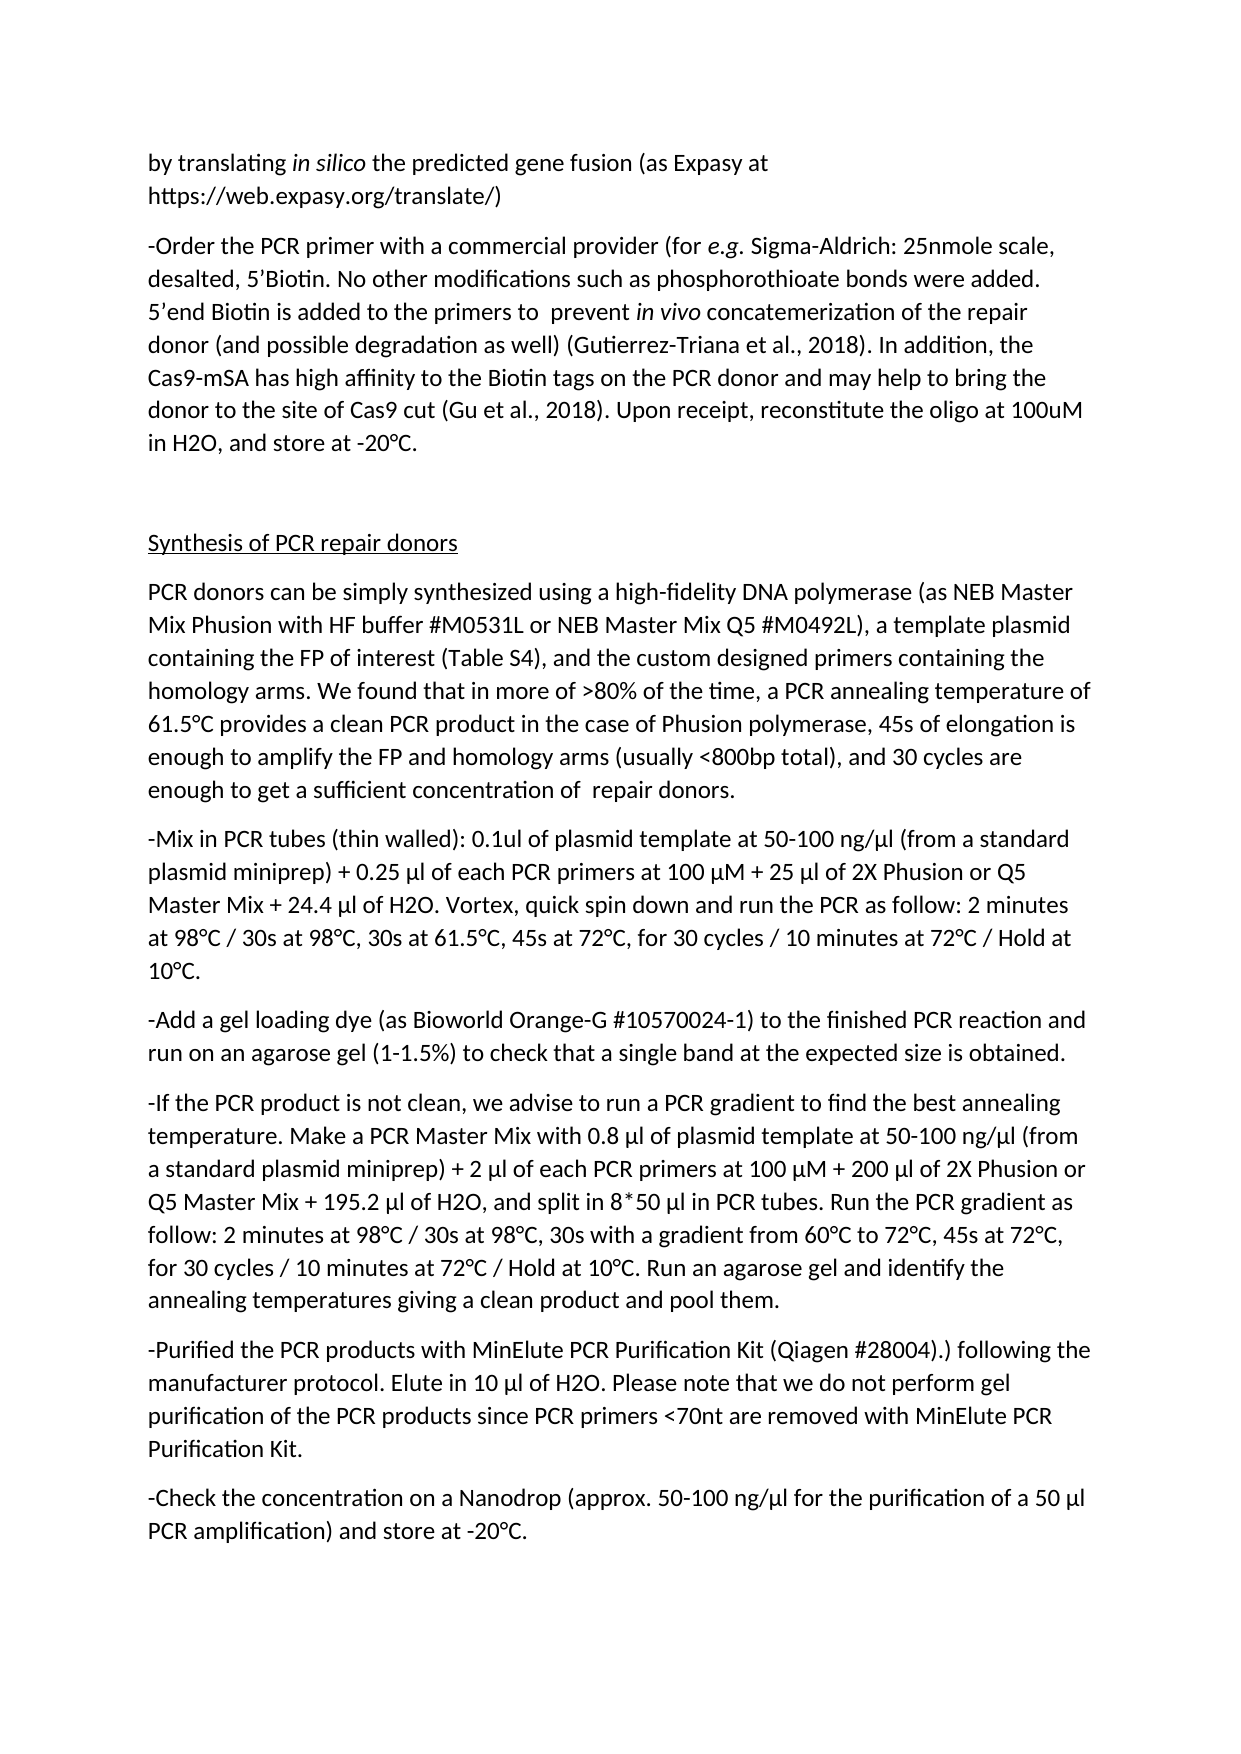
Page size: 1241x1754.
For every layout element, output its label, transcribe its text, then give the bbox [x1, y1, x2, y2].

text -Mix in PCR tubes (thin walled): 0.1ul of plasmid template at 50-100 ng/µl (from a standard plasmid miniprep) + 0.25 µl of each PCR primers at 100 µM + 25 µl of 2X Phusion or Q5 Master Mix + 24.4 µl of H2O. Vortex, quick spin down and run the PCR as follow: 2 minutes at 98°C / 30s at 98°C, 30s at 61.5°C, 45s at 72°C, for 30 cycles / 10 minutes at 72°C / Hold at 10°C. [148, 823, 1093, 986]
text -Add a gel loading dye (as Bioworld Orange-G #10570024-1) to the finished PCR reaction and run on an agarose gel (1-1.5%) to check that a single band at the expected size is obtained. [148, 1005, 1093, 1068]
text -Check the concentration on a Nanodrop (approx. 50-100 ng/µl for the purification of a 50 µl PCR amplification) and store at -20°C. [148, 1483, 1093, 1546]
text Synthesis of PCR repair donors [148, 527, 1093, 557]
text -If the PCR product is not clean, we advise to run a PCR gradient to find the best annealing temperature. Make a PCR Master Mix with 0.8 µl of plasmid template at 50-100 ng/µl (from a standard plasmid miniprep) + 2 µl of each PCR primers at 100 µM + 200 µl of 2X Phusion or Q5 Master Mix + 195.2 µl of H2O, and split in 8*50 µl in PCR tubes. Run the PCR gradient as follow: 2 minutes at 98°C / 30s at 98°C, 30s with a gradient from 60°C to 72°C, 45s at 72°C, for 30 cycles / 10 minutes at 72°C / Hold at 10°C. Run an agarose gel and identify the annealing temperatures giving a clean product and pool them. [148, 1087, 1093, 1315]
text -Purified the PCR products with MinElute PCR Purification Kit (Qiagen #28004).) following the manufacturer protocol. Elute in 10 µl of H2O. Please note that we do not perform gel purification of the PCR products since PCR primers <70nt are removed with MinElute PCR Purification Kit. [148, 1334, 1093, 1463]
text PCR donors can be simply synthesized using a high-fidelity DNA polymerase (as NEB Master Mix Phusion with HF buffer #M0531L or NEB Master Mix Q5 #M0492L), a template plasmid containing the FP of interest (Table S4), and the custom designed primers containing the homology arms. We found that in more of >80% of the time, a PCR annealing temperature of 61.5°C provides a clean PCR product in the case of Phusion polymerase, 45s of elongation is enough to amplify the FP and homology arms (usually <800bp total), and 30 cycles are enough to get a sufficient concentration of repair donors. [148, 576, 1093, 804]
text -Order the PCR primer with a commercial provider (for e.g. Sigma-Aldrich: 25nmole scale, desalted, 5’Biotin. No other modifications such as phosphorothioate bonds were added. 5’end Biotin is added to the primers to prevent in vivo concatemerization of the repair donor (and possible degradation as well) (Gutierrez-Triana et al., 2018). In addition, the Cas9-mSA has high affinity to the Biotin tags on the PCR donor and may help to bring the donor to the site of Cas9 cut (Gu et al., 2018). Upon receipt, reconstitute the oligo at 100uM in H2O, and store at -20°C. [148, 230, 1093, 458]
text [148, 148, 1093, 211]
